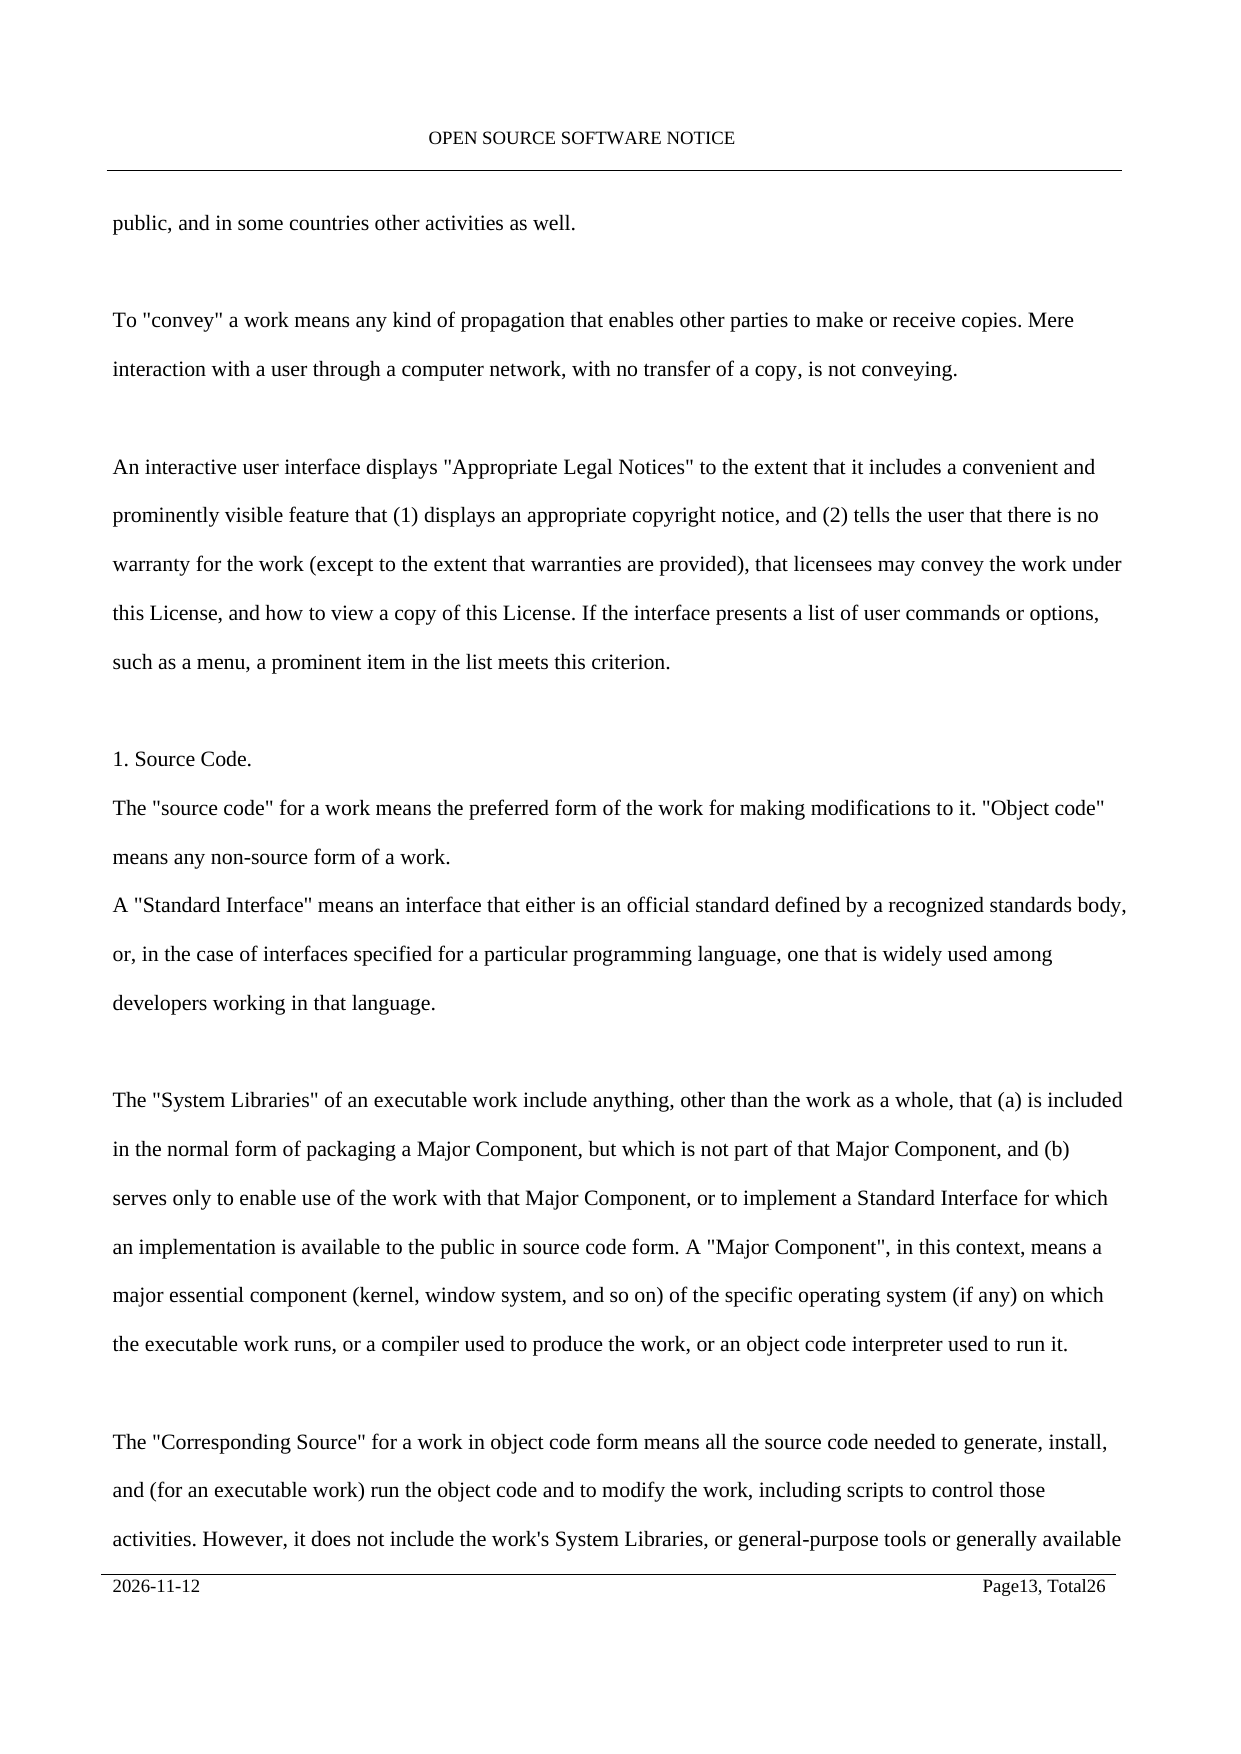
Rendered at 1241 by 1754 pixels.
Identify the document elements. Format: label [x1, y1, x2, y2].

text [112, 206, 1128, 1555]
